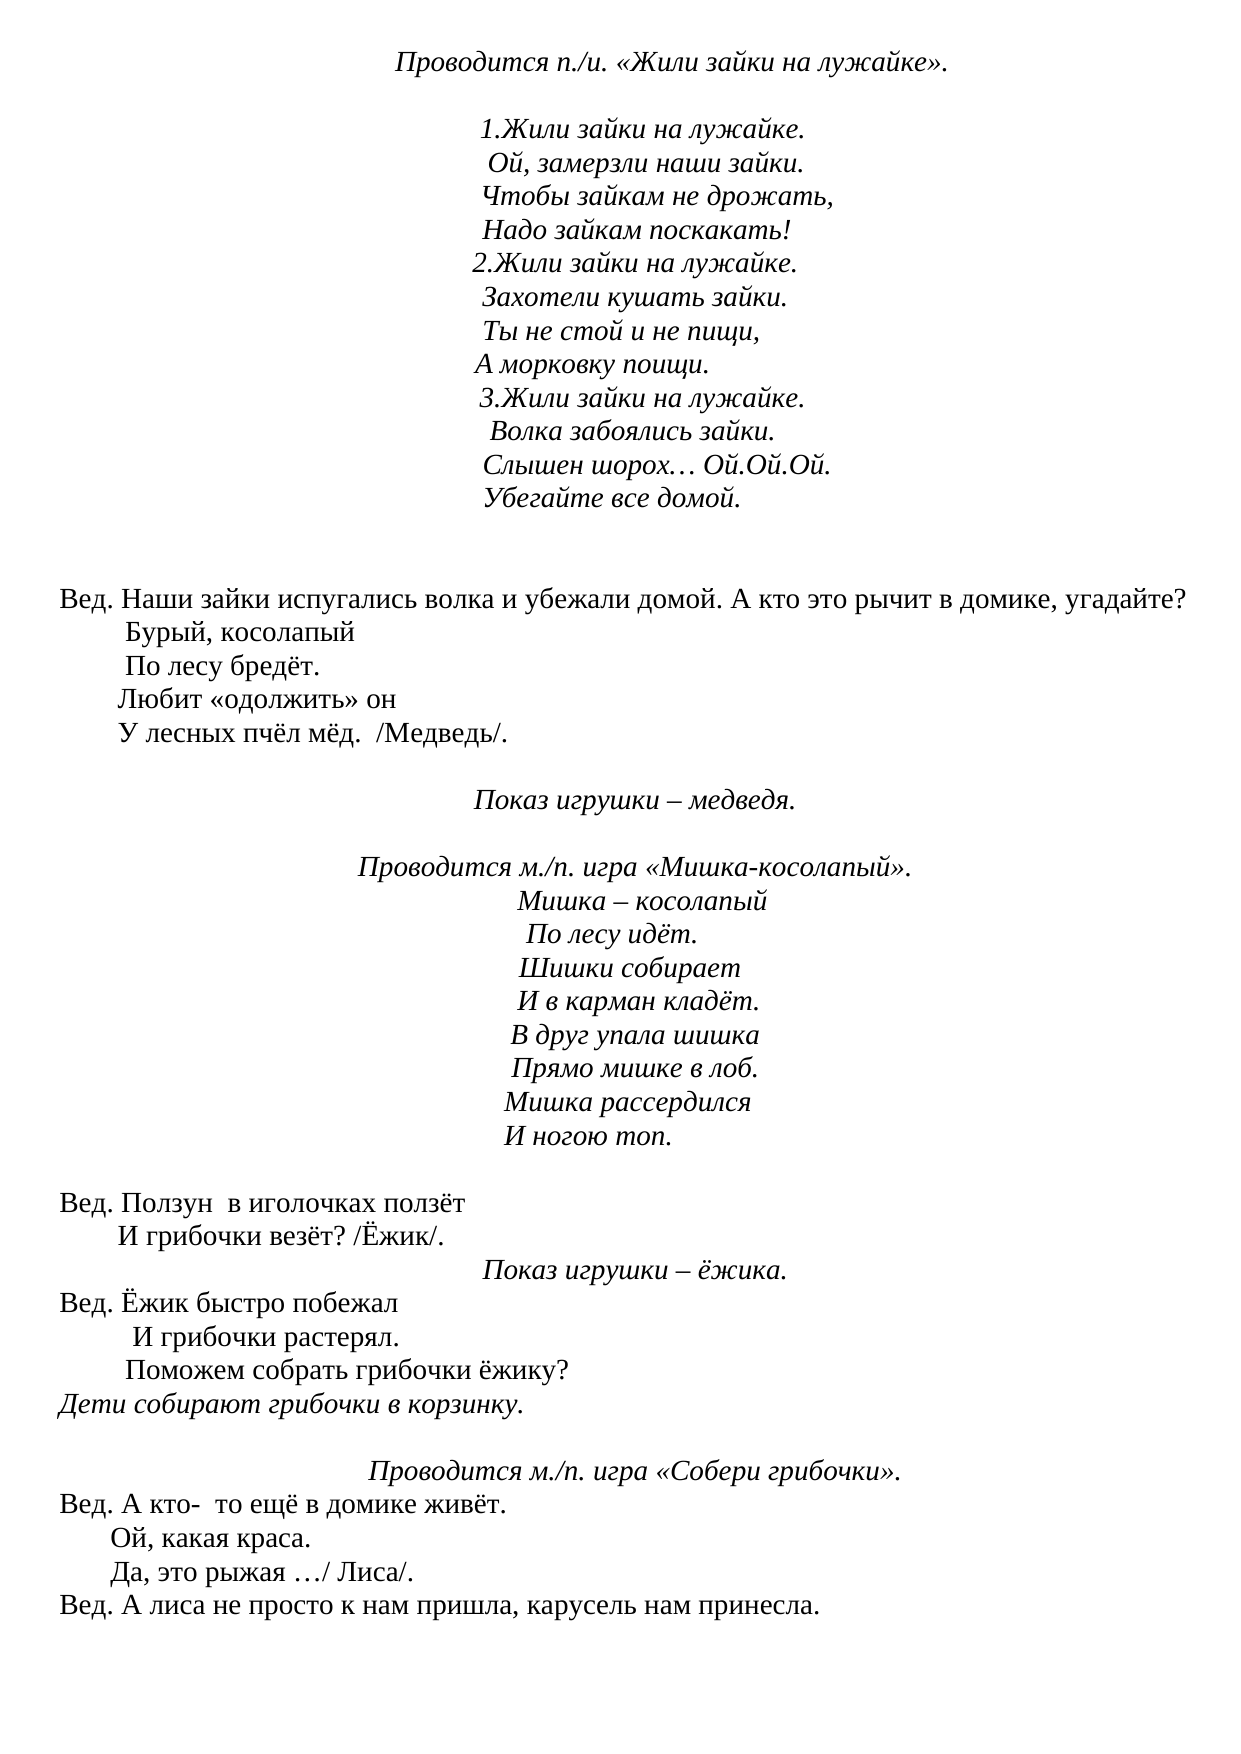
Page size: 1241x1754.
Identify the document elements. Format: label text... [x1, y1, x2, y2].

text У лесных пчёл мёд. /Медведь/. [59, 715, 1211, 749]
text Вед. Ёжик быстро побежал [59, 1285, 1211, 1319]
text Проводится м./п. игра «Собери грибочки». [59, 1453, 1211, 1487]
text Вед. Ползун в иголочках ползёт [59, 1185, 1211, 1218]
text И грибочки растерял. [59, 1319, 1211, 1352]
text Показ игрушки – медведя. [59, 782, 1211, 816]
text Бурый, косолапый [59, 614, 1211, 648]
text Прямо мишке в лоб. [59, 1051, 1211, 1084]
text В друг упала шишка [59, 1017, 1211, 1051]
text Ой, какая краса. [59, 1520, 1211, 1554]
text Да, это рыжая …/ Лиса/. [59, 1554, 1211, 1587]
text 2.Жили зайки на лужайке. [59, 246, 1211, 279]
text Любит «одолжить» он [59, 682, 1211, 715]
text И грибочки везёт? /Ёжик/. [59, 1218, 1211, 1252]
text Дети собирают грибочки в корзинку. [59, 1386, 1211, 1419]
text И ногою топ. [59, 1118, 1211, 1151]
text По лесу бредёт. [59, 648, 1211, 682]
text Чтобы зайкам не дрожать, [59, 178, 1211, 212]
text Ой, замерзли наши зайки. [59, 145, 1211, 178]
text Проводится п./и. «Жили зайки на лужайке». [59, 44, 1211, 78]
text Поможем собрать грибочки ёжику? [59, 1352, 1211, 1386]
text Вед. А кто- то ещё в домике живёт. [59, 1487, 1211, 1520]
text Вед. А лиса не просто к нам пришла, карусель нам принесла. [59, 1587, 1211, 1621]
text Слышен шорох… Ой.Ой.Ой. [59, 447, 1211, 480]
text Вед. Наши зайки испугались волка и убежали домой. А кто это рычит в домике, угадайте? [59, 581, 1211, 614]
text 1.Жили зайки на лужайке. [67, 111, 1211, 145]
text Захотели кушать зайки. [59, 279, 1211, 313]
text Показ игрушки – ёжика. [59, 1252, 1211, 1285]
text Ты не стой и не пищи, [59, 313, 1211, 346]
text И в карман кладёт. [59, 983, 1211, 1017]
text Убегайте все домой. [59, 480, 1211, 514]
text Проводится м./п. игра «Мишка-косолапый». [59, 849, 1211, 883]
text Надо зайкам поскакать! [59, 212, 1211, 246]
text Шишки собирает [59, 950, 1211, 983]
text Волка забоялись зайки. [59, 413, 1211, 447]
text А морковку поищи. [59, 346, 1211, 380]
text Мишка – косолапый [59, 883, 1211, 916]
text Мишка рассердился [59, 1084, 1211, 1118]
text По лесу идёт. [59, 916, 1211, 950]
text 3.Жили зайки на лужайке. [59, 380, 1211, 413]
